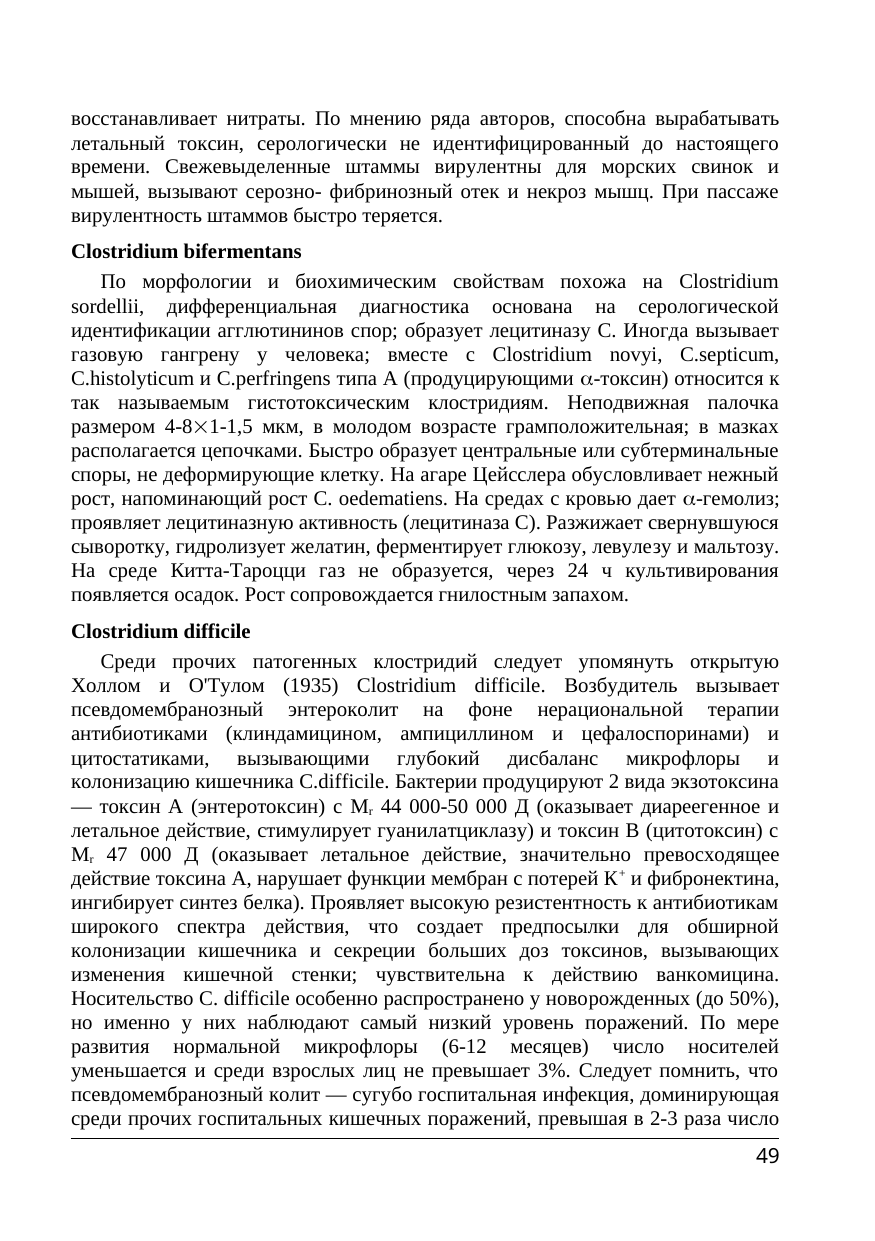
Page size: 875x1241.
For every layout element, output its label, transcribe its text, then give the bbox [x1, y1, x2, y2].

subtitle Clostridium bifermentans [71, 239, 779, 263]
subtitle Clostridium difficile [71, 619, 779, 643]
text По морфологии и биохимическим свойствам похожа на Clostridium sordellii, дифференциальная диагностика основана на серологической идентификации агглютининов спор; образует лецитиназу С. Иногда вызывает газовую гангрену у человека; вместе с Clostridium novyi, С.septicum, С.histolyticum и С.perfringens типа А (продуцирующими -токсин) относится к так называемым гистотоксическим клостридиям. Неподвижная палочка размером 4-81-1,5 мкм, в молодом возрасте грамположительная; в мазках располагается цепочками. Быстро образует центральные или субтерминальные споры, не деформирующие клетку. На агаре Цейсслера обусловливает нежный рост, напоминающий рост С. oedematiens. На средах с кровью дает -гемолиз; проявляет лецитиназную активность (лецитиназа С). Разжижает свернувшуюся сыворотку, гидролизует желатин, ферментирует глюкозу, левулезу и мальтозу. На среде Китта-Тароцци газ не образуется, через 24 ч культивирования появляется осадок. Рост сопровождается гнилостным запахом. [71, 269, 779, 606]
